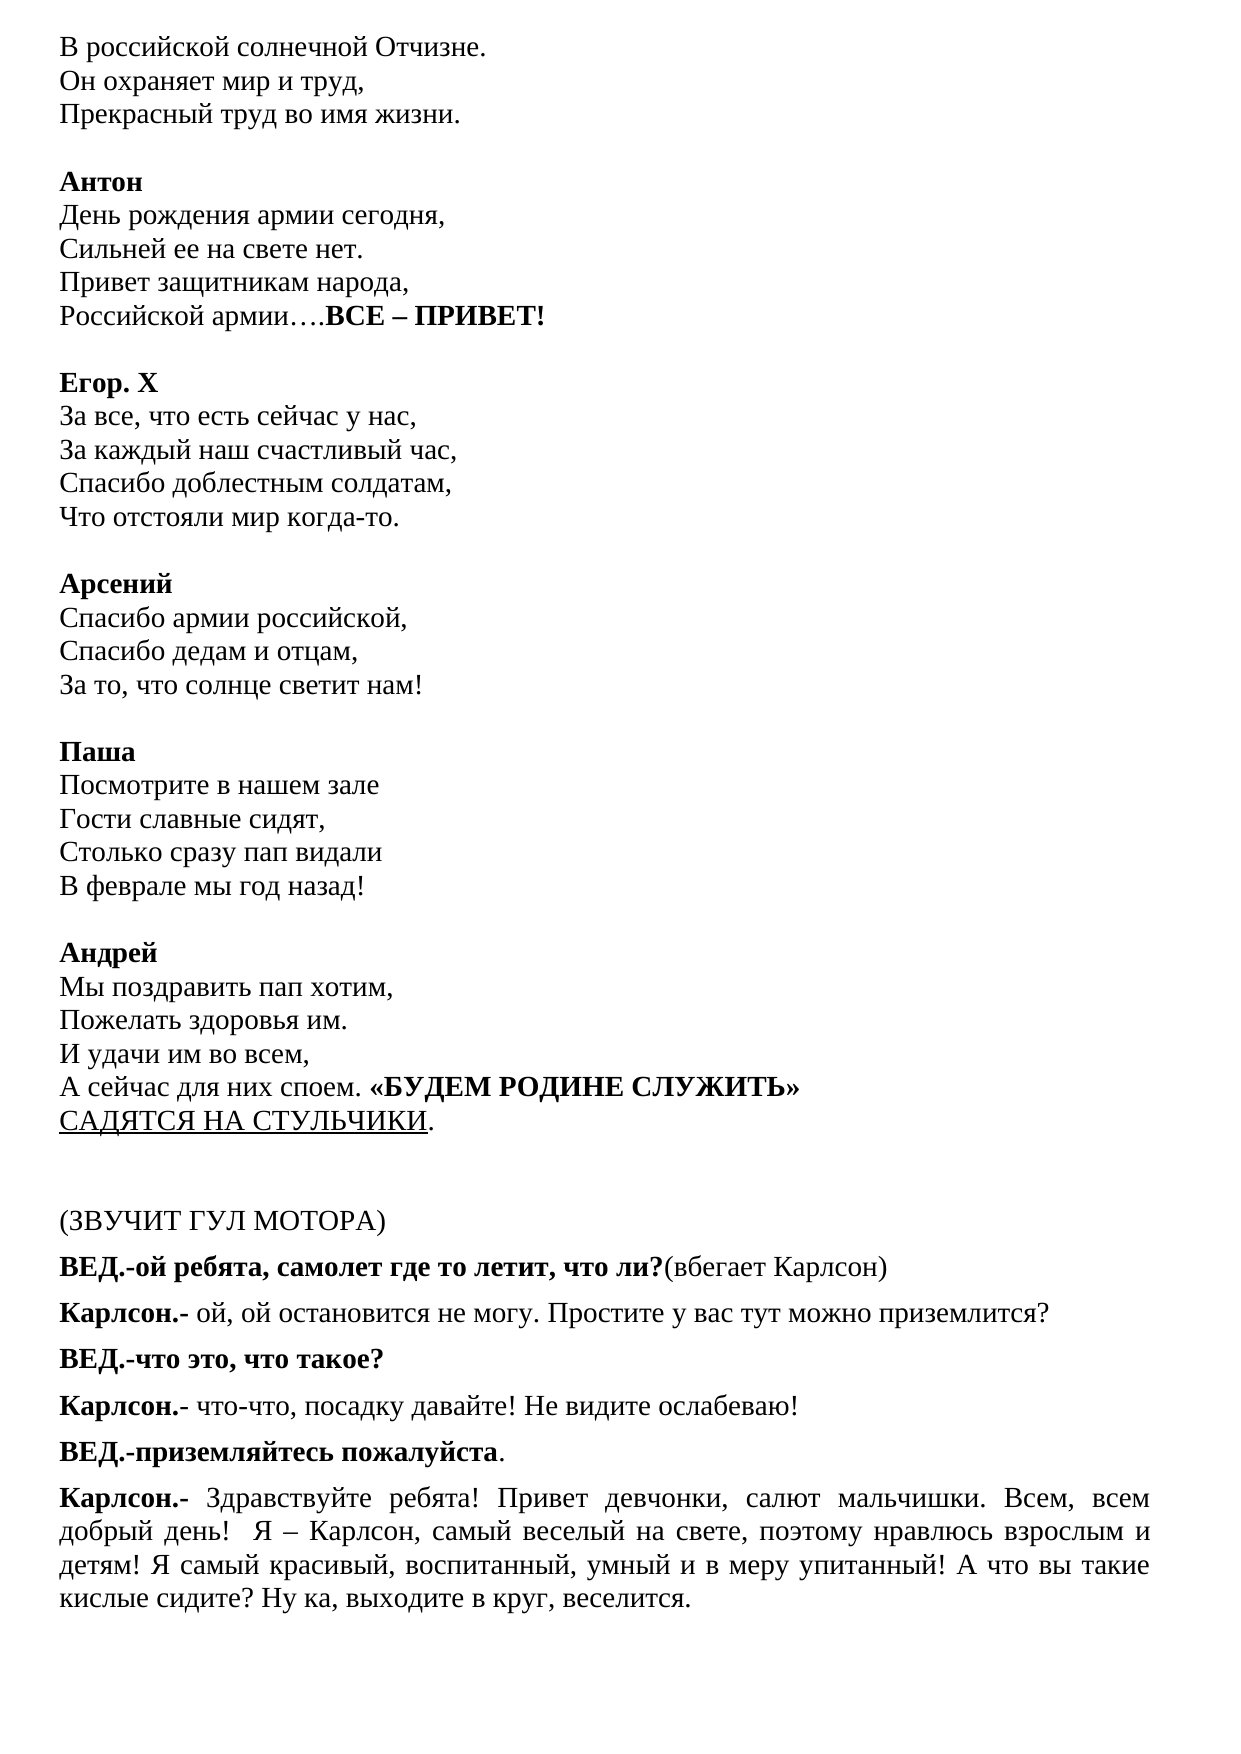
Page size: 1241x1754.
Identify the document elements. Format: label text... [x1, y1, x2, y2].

text Карлсон.- ой, ой остановится не могу. Простите у вас тут можно приземлится? [59, 1296, 1152, 1329]
text В российской солнечной Отчизне. [59, 29, 1152, 63]
text Мы поздравить пап хотим, [59, 969, 1152, 1002]
text День рождения армии сегодня, [59, 197, 1152, 231]
text Гости славные сидят, [59, 801, 1152, 834]
text САДЯТСЯ НА СТУЛЬЧИКИ. [59, 1103, 1152, 1136]
text Егор. Х [59, 365, 1152, 398]
text За все, что есть сейчас у нас, [59, 398, 1152, 432]
text (ЗВУЧИТ ГУЛ МОТОРА) [59, 1203, 1152, 1237]
text Антон [59, 164, 1152, 197]
text Что отстояли мир когда-то. [59, 499, 1152, 533]
text В феврале мы год назад! [59, 868, 1152, 902]
text Пожелать здоровья им. [59, 1002, 1152, 1036]
text Привет защитникам народа, [59, 264, 1152, 298]
text Он охраняет мир и труд, [59, 63, 1152, 97]
text Российской армии….ВСЕ – ПРИВЕТ! [59, 298, 1152, 331]
text Спасибо доблестным солдатам, [59, 466, 1152, 499]
text За каждый наш счастливый час, [59, 432, 1152, 466]
text Паша [59, 734, 1152, 767]
text ВЕД.-приземляйтесь пожалуйста. [59, 1434, 1152, 1467]
text Андрей [59, 935, 1152, 969]
text Спасибо армии российской, [59, 600, 1152, 633]
text Прекрасный труд во имя жизни. [59, 97, 1152, 130]
text Карлсон.- Здравствуйте ребята! Привет девчонки, салют мальчишки. Всем, всем добрый день! Я – Карлсон, самый веселый на свете, поэтому нравлюсь взрослым и детям! Я самый красивый, воспитанный, умный и в меру упитанный! А что вы такие кислые сидите? Ну ка, выходите в круг, веселится. [59, 1480, 1152, 1614]
text Сильней ее на свете нет. [59, 231, 1152, 264]
text И удачи им во всем, [59, 1036, 1152, 1069]
text ВЕД.-ой ребята, самолет где то летит, что ли?(вбегает Карлсон) [59, 1249, 1152, 1283]
text Столько сразу пап видали [59, 834, 1152, 868]
text Карлсон.- что-что, посадку давайте! Не видите ослабеваю! [59, 1388, 1152, 1421]
text За то, что солнце светит нам! [59, 667, 1152, 700]
text Арсений [59, 566, 1152, 600]
text Посмотрите в нашем зале [59, 767, 1152, 801]
text Спасибо дедам и отцам, [59, 633, 1152, 667]
text А сейчас для них споем. «БУДЕМ РОДИНЕ СЛУЖИТЬ» [59, 1069, 1152, 1103]
text ВЕД.-что это, что такое? [59, 1342, 1152, 1375]
